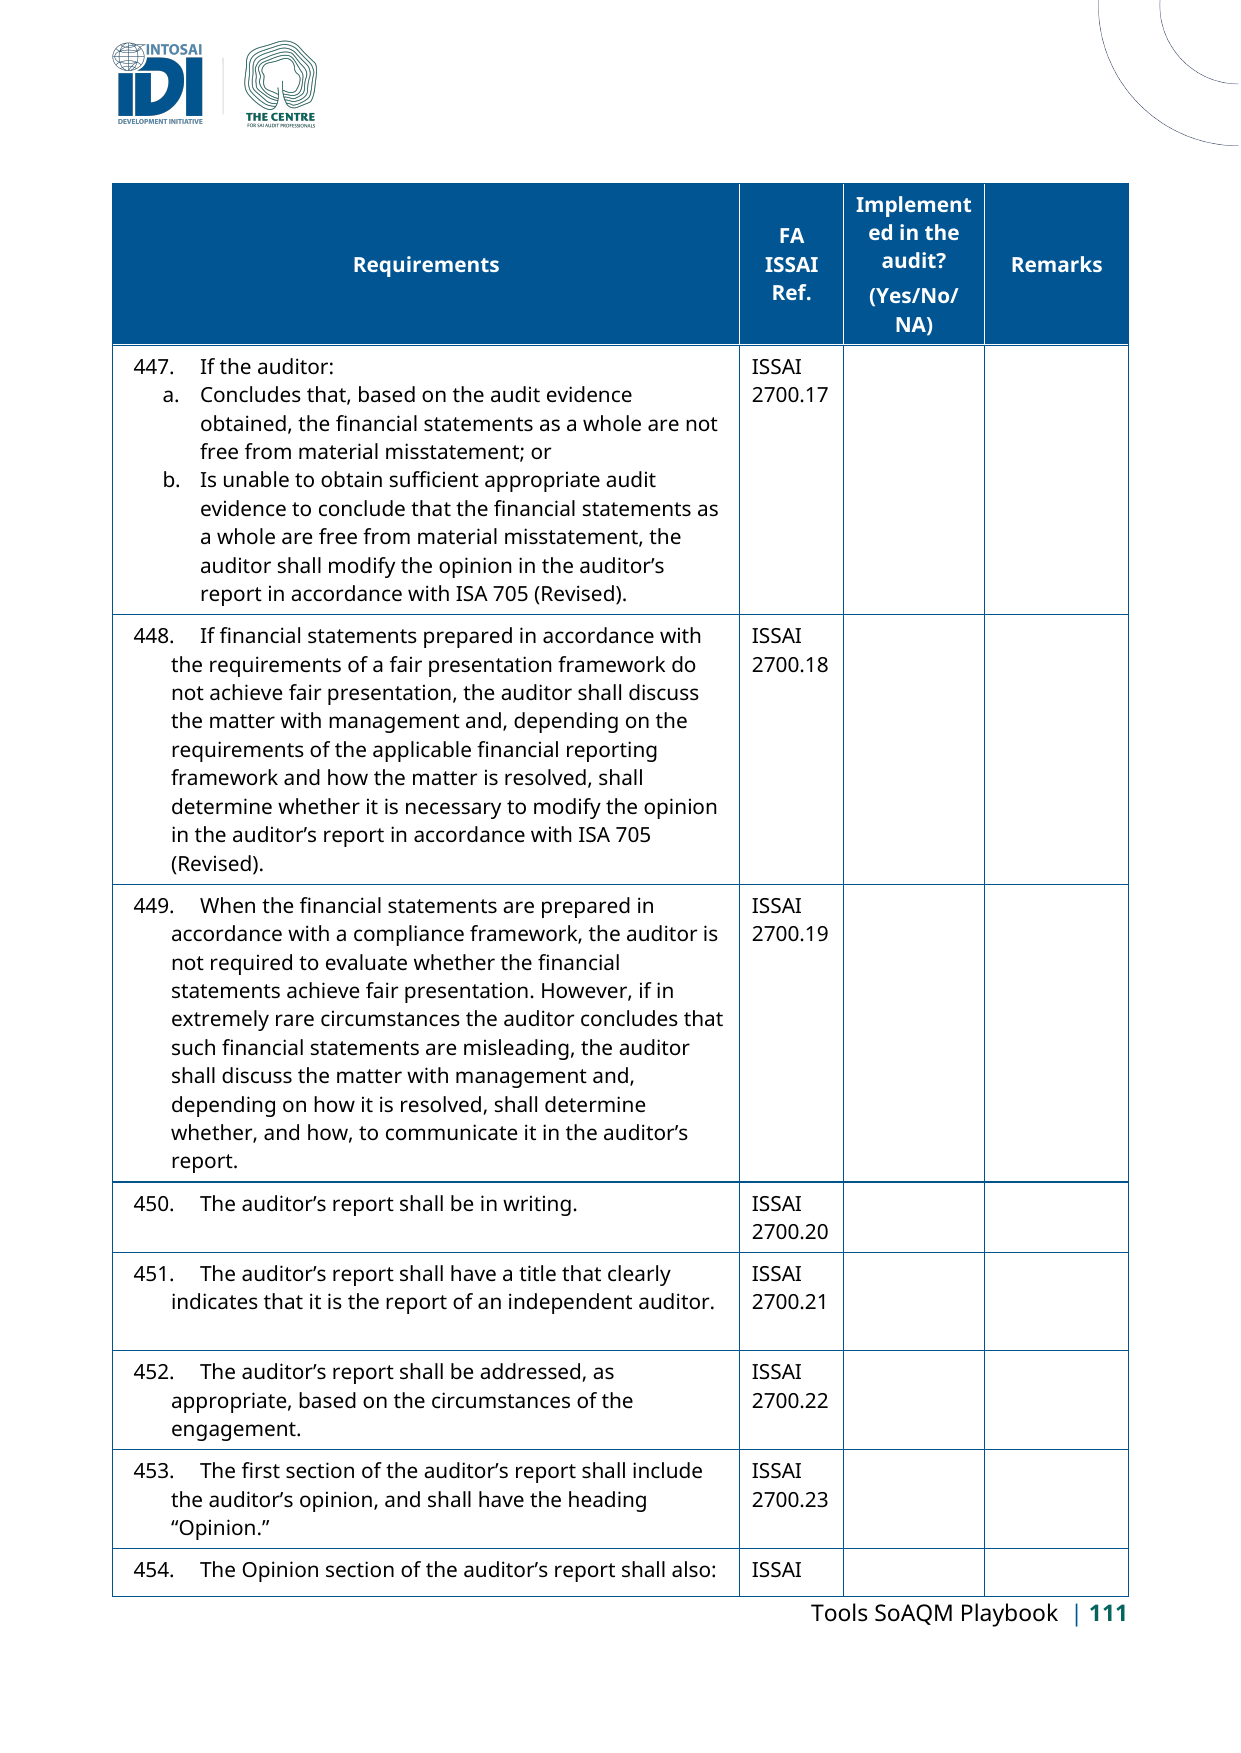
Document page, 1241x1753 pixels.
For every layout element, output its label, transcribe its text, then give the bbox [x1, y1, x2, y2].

table_cell [985, 1183, 1128, 1252]
table_cell ISSAI 2700.17 [740, 346, 843, 614]
table_cell ISSAI 2700.24 [740, 1549, 843, 1596]
table_cell The auditor’s report shall have a title that clearly indicates that it is the report of an independent auditor. [113, 1253, 739, 1350]
table_cell [985, 885, 1128, 1181]
table_cell [844, 1253, 984, 1350]
table_cell [844, 885, 984, 1181]
table_cell ISSAI 2700.23 [740, 1450, 843, 1548]
table_header FA ISSAI Ref. [740, 184, 843, 344]
table_cell If financial statements prepared in accordance with the requirements of a fair presentation framework do not achieve fair presentation, the auditor shall discuss the matter with management and, depending on the requirements of the applicable financial reporting framework and how the matter is resolved, shall determine whether it is necessary to modify the opinion in the auditor’s report in accordance with ISA 705 (Revised). [113, 615, 739, 883]
table_cell [985, 615, 1128, 883]
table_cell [113, 1549, 739, 1596]
picture [238, 39, 323, 129]
table_cell ISSAI 2700.20 [740, 1183, 843, 1252]
table_header Requirements [113, 184, 739, 344]
table_cell ISSAI 2700.19 [740, 885, 843, 1181]
table_cell [844, 1450, 984, 1548]
table_cell [985, 1450, 1128, 1548]
table_cell [844, 1183, 984, 1252]
table_cell [985, 1351, 1128, 1449]
table_cell The auditor’s report shall be in writing. [113, 1183, 739, 1252]
table_header Remarks [985, 184, 1128, 344]
table_cell ISSAI 2700.21 [740, 1253, 843, 1350]
picture [112, 38, 205, 131]
table_cell The first section of the auditor’s report shall include the auditor’s opinion, and shall have the heading “Opinion.” [113, 1450, 739, 1548]
table_cell [844, 346, 984, 614]
table_cell [844, 615, 984, 883]
table_cell [844, 1351, 984, 1449]
table_cell [985, 1253, 1128, 1350]
table_cell The auditor’s report shall be addressed, as appropriate, based on the circumstances of the engagement. [113, 1351, 739, 1449]
table_cell [985, 1549, 1128, 1596]
table_cell When the financial statements are prepared in accordance with a compliance framework, the auditor is not required to evaluate whether the financial statements achieve fair presentation. However, if in extremely rare circumstances the auditor concludes that such financial statements are misleading, the auditor shall discuss the matter with management and, depending on how it is resolved, shall determine whether, and how, to communicate it in the auditor’s report. [113, 885, 739, 1181]
table_header Implemented in the audit? (Yes/No/NA) [844, 184, 984, 344]
table_cell [985, 346, 1128, 614]
table_cell ISSAI 2700.18 [740, 615, 843, 883]
table_cell [844, 1549, 984, 1596]
table_cell ISSAI 2700.22 [740, 1351, 843, 1449]
table_cell If the auditor: Concludes that, based on the audit evidence obtained, the financial statements as a whole are not free from material misstatement; or Is unable to obtain sufficient appropriate audit evidence to conclude that the financial statements as a whole are free from material misstatement, the auditor shall modify the opinion in the auditor’s report in accordance with ISA 705 (Revised). [113, 346, 739, 614]
